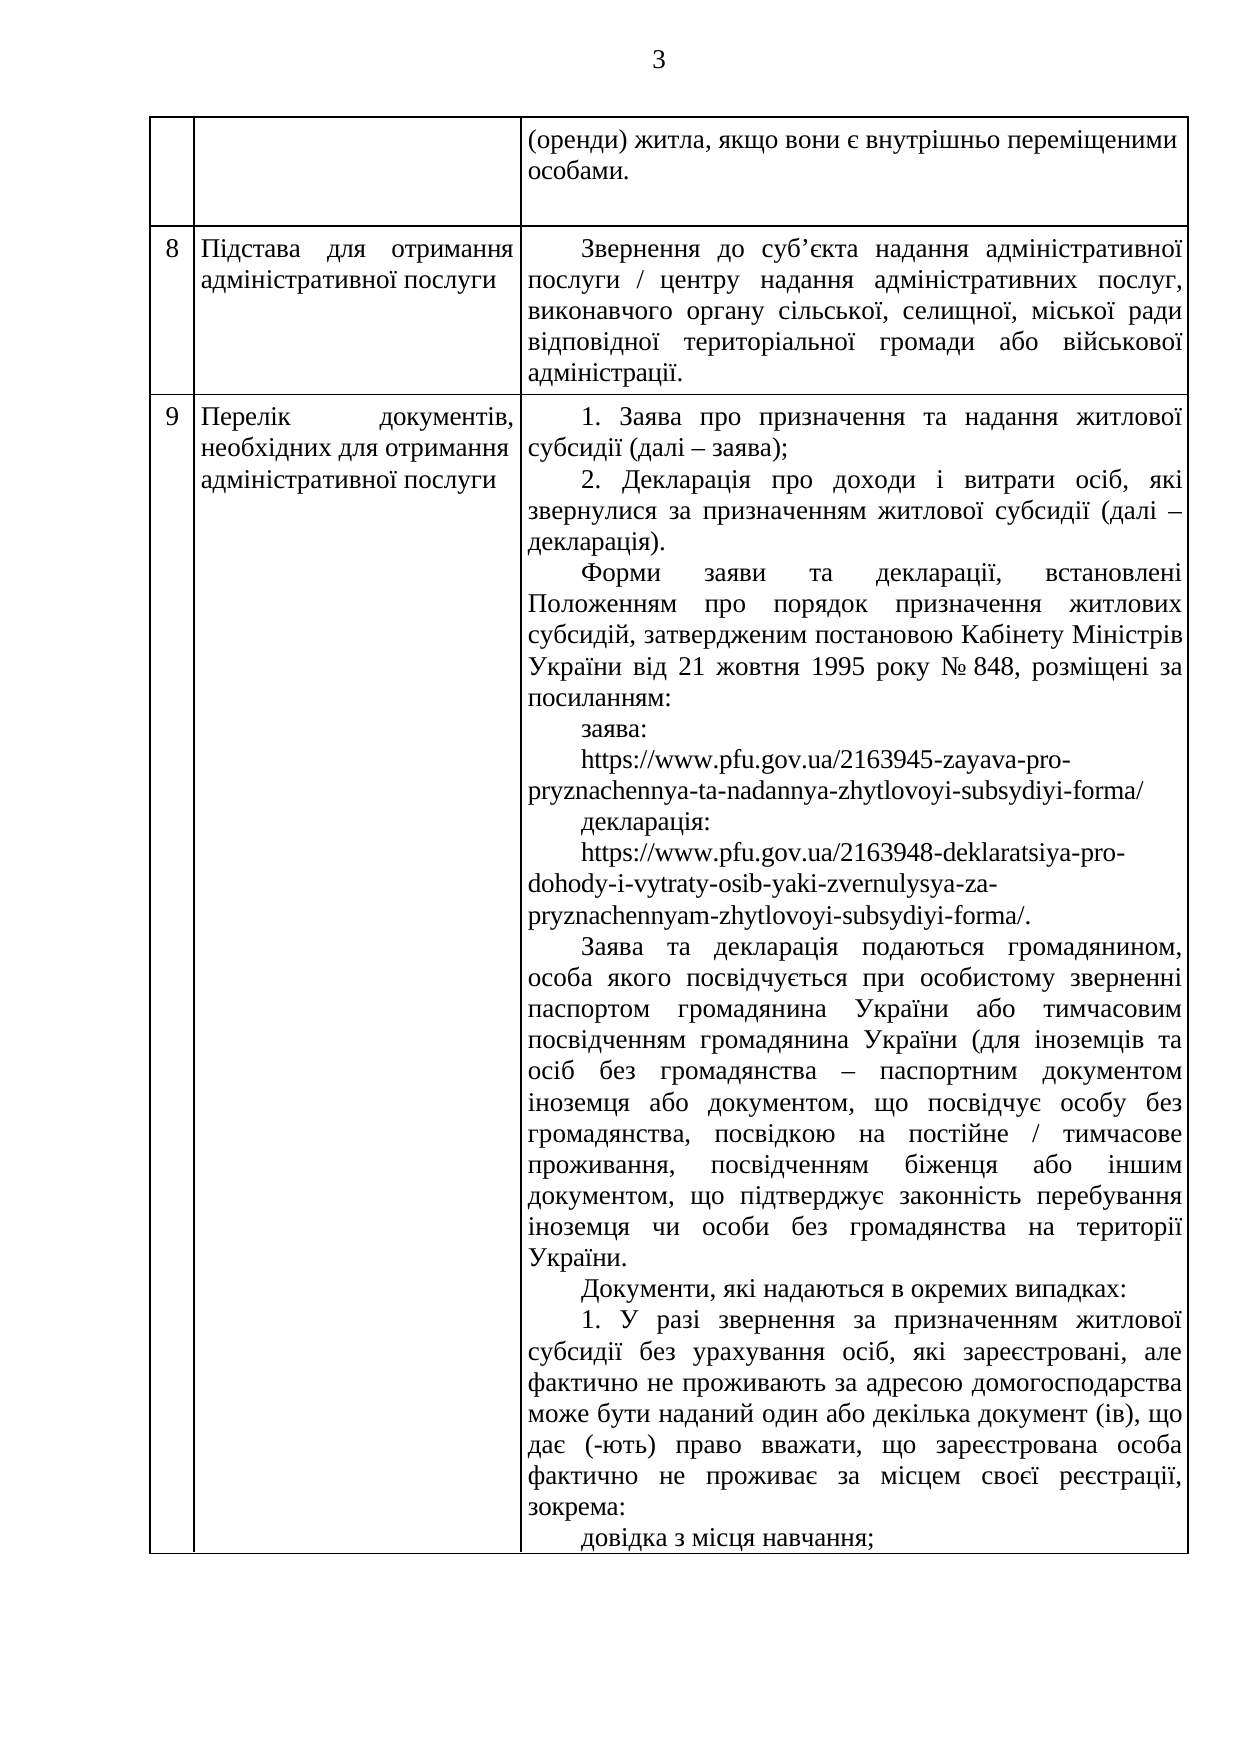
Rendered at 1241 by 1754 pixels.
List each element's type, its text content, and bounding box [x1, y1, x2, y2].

table_header [195, 118, 520, 225]
table_cell Підстава для отримання адміністративної послуги [195, 227, 520, 393]
table_cell Звернення до суб’єкта надання адміністративної послуги / центру надання адміністративних послуг, виконавчого органу сільської, селищної, міської ради відповідної територіальної громади або військової адміністрації. [522, 227, 1187, 393]
table_header (оренди) житла, якщо вони є внутрішньо переміщеними особами. [522, 118, 1187, 225]
table_cell 8 [151, 227, 193, 393]
table_cell Перелік документів, необхідних для отримання адміністративної послуги [195, 395, 520, 1552]
table_cell 9 [151, 395, 193, 1552]
table_cell Заява про призначення та надання житлової субсидії (далі – заява); Декларація про доходи і витрати осіб, які звернулися за призначенням житлової субсидії (далі – декларація). Форми заяви та декларації, встановлені Положенням про порядок призначення житлових субсидій, затвердженим постановою Кабінету Міністрів України від 21 жовтня 1995 року № 848, розміщені за посиланням: заява: https://www.pfu.gov.ua/2163945-zayava-pro- pryznachennya-ta-nadannya-zhytlovoyi-subsydiyi-forma/ декларація: https://www.pfu.gov.ua/2163948-deklaratsiya-pro- dohody-i-vytraty-osib-yaki-zvernulysya-za- pryznachennyam-zhytlovoyi-subsydiyi-forma/. Заява та декларація подаються громадянином, особа якого посвідчується при особистому зверненні паспортом громадянина України або тимчасовим посвідченням громадянина України (для іноземців та осіб без громадянства – паспортним документом іноземця або документом, що посвідчує особу без громадянства, посвідкою на постійне / тимчасове проживання, посвідченням біженця або іншим документом, що підтверджує законність перебування іноземця чи особи без громадянства на території України. Документи, які надаються в окремих випадках: 1. У разі звернення за призначенням житлової субсидії без урахування осіб, які зареєстровані, але фактично не проживають за адресою домогосподарства може бути наданий один або декілька документ (ів), що дає (-ють) право вважати, що зареєстрована особа фактично не проживає за місцем своєї реєстрації, зокрема: довідка з місця навчання; [522, 395, 1187, 1552]
table_header [151, 118, 193, 225]
